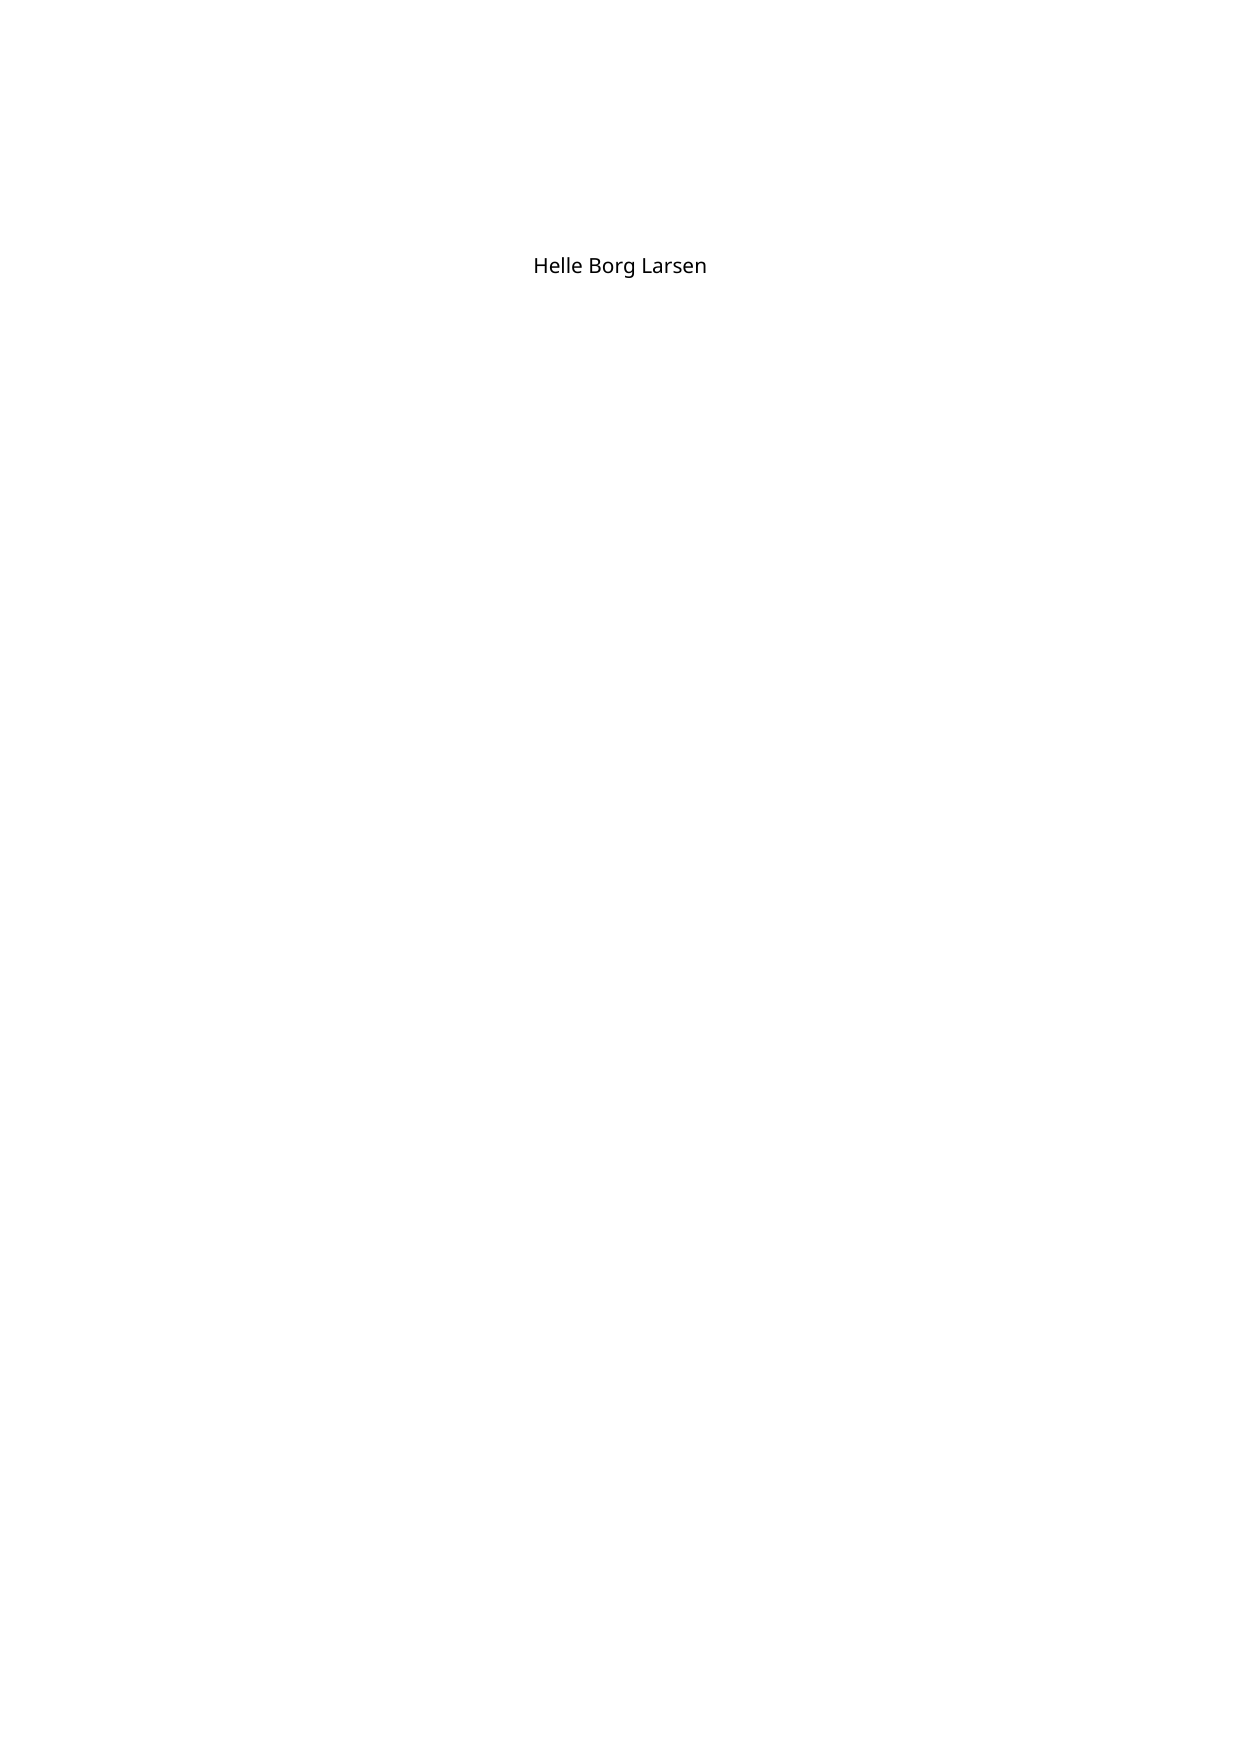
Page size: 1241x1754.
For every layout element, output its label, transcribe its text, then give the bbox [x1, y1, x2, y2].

text Helle Borg Larsen [118, 251, 1122, 279]
